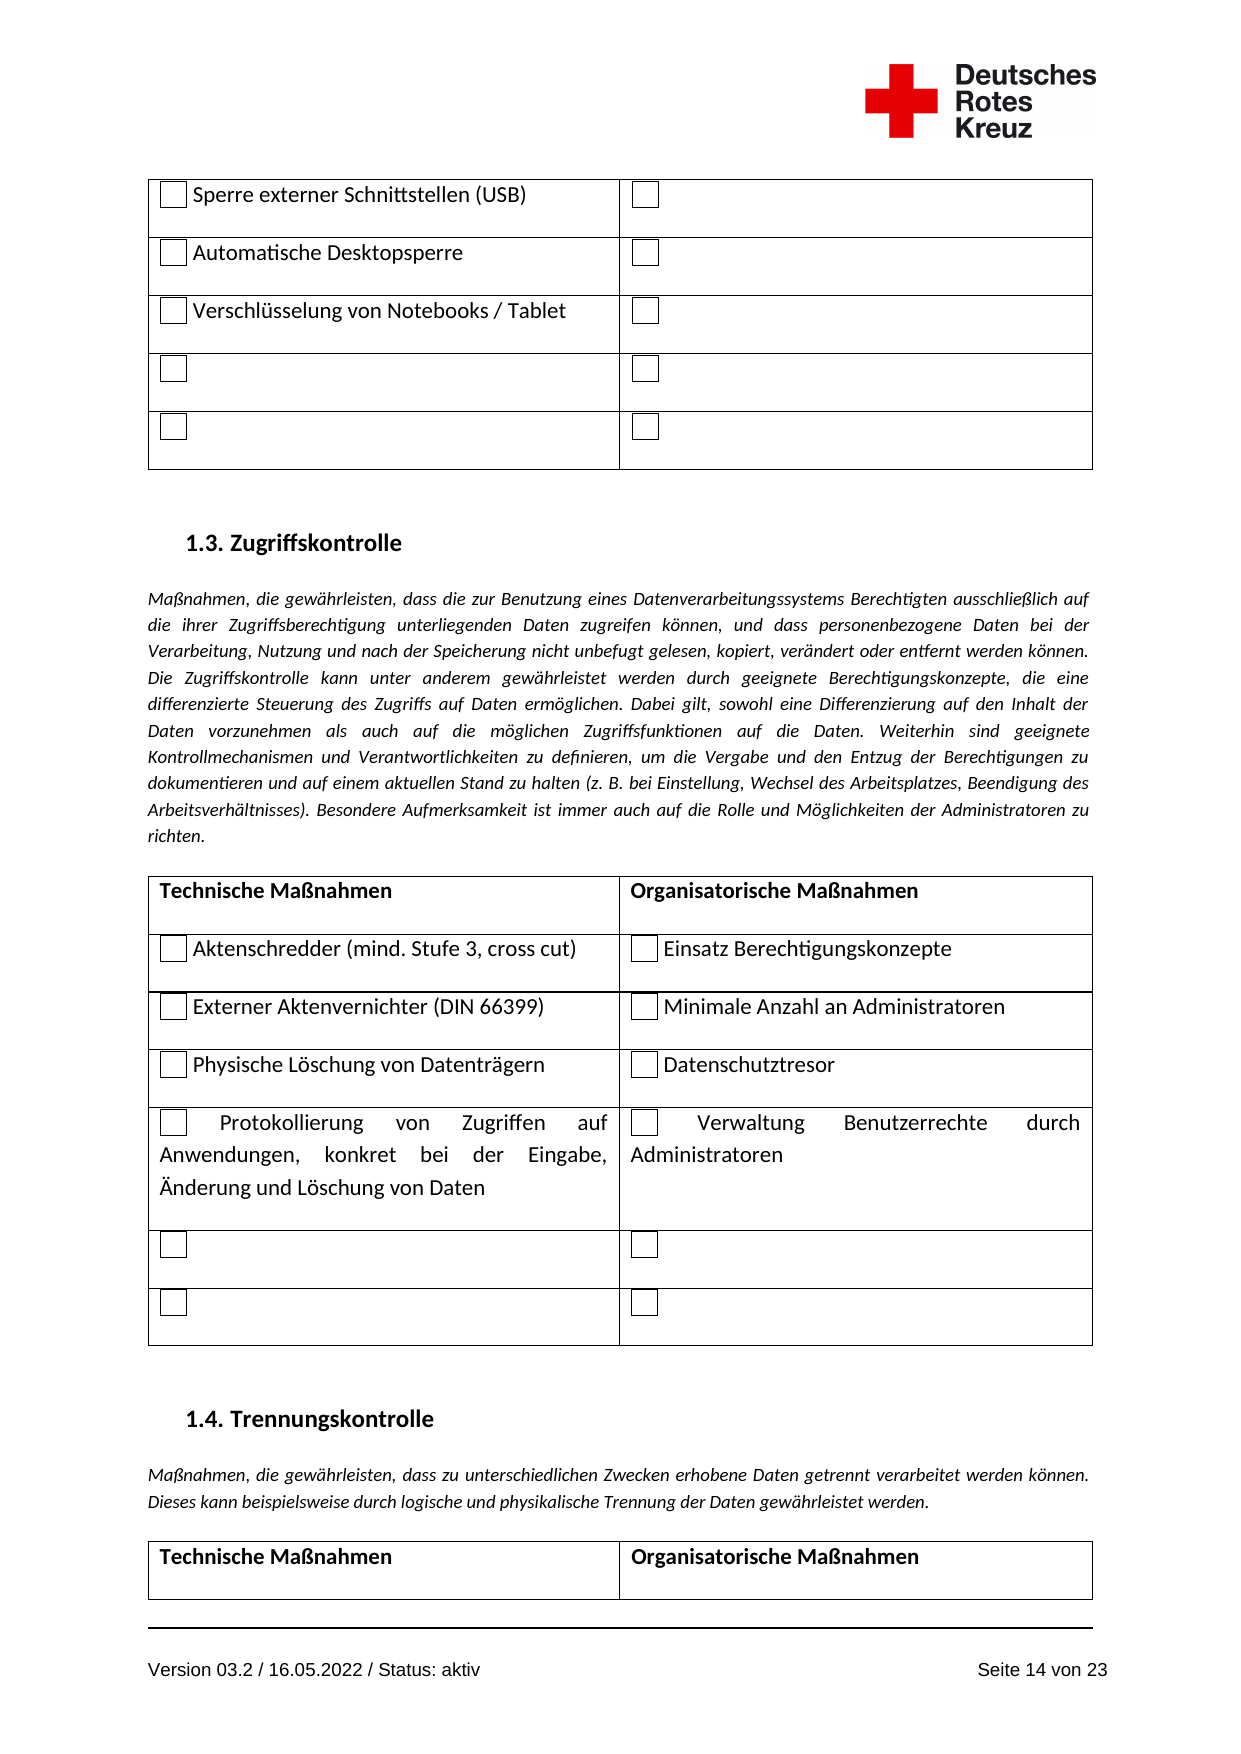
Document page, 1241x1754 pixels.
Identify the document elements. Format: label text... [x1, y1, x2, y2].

table_cell [620, 1231, 1092, 1287]
table_cell [149, 354, 619, 411]
text Maßnahmen, die gewährleisten, dass zu unterschiedlichen Zwecken erhobene Daten getrennt verarbeitet werden können. Dieses kann beispielsweise durch logische und physikalische Trennung der Daten gewährleistet werden. [148, 1463, 1093, 1513]
list Zugriffskontrolle [185, 527, 1093, 557]
table_cell Sperre externer Schnittstellen (USB) [149, 180, 619, 237]
table_header Organisatorische Maßnahmen [620, 877, 1092, 933]
table_cell Minimale Anzahl an Administratoren [620, 993, 1092, 1049]
table_cell [620, 354, 1092, 411]
table_cell [620, 180, 1092, 237]
table_cell [620, 1289, 1092, 1345]
table_cell [149, 1289, 619, 1345]
table_header Technische Maßnahmen [149, 877, 619, 933]
table_cell Einsatz Berechtigungskonzepte [620, 935, 1092, 991]
table_cell [620, 296, 1092, 353]
table_cell Verwaltung Benutzerrechte durch Administratoren [620, 1108, 1092, 1229]
table_cell [620, 412, 1092, 469]
table_header Organisatorische Maßnahmen [620, 1542, 1092, 1599]
table_cell [149, 1231, 619, 1287]
text Maßnahmen, die gewährleisten, dass die zur Benutzung eines Datenverarbeitungssystems Berechtigten ausschließlich auf die ihrer Zugriffsberechtigung unterliegenden Daten zugreifen können, und dass personenbezogene Daten bei der Verarbeitung, Nutzung und nach der Speicherung nicht unbefugt gelesen, kopiert, verändert oder entfernt werden können. Die Zugriffskontrolle kann unter anderem gewährleistet werden durch geeignete Berechtigungskonzepte, die eine differenzierte Steuerung des Zugriffs auf Daten ermöglichen. Dabei gilt, sowohl eine Differenzierung auf den Inhalt der Daten vorzunehmen als auch auf die möglichen Zugriffsfunktionen auf die Daten. Weiterhin sind geeignete Kontrollmechanismen und Verantwortlichkeiten zu definieren, um die Vergabe und den Entzug der Berechtigungen zu dokumentieren und auf einem aktuellen Stand zu halten (z. B. bei Einstellung, Wechsel des Arbeitsplatzes, Beendigung des Arbeitsverhältnisses). Besondere Aufmerksamkeit ist immer auch auf die Rolle und Möglichkeiten der Administratoren zu richten. [148, 587, 1093, 847]
table_cell [149, 412, 619, 469]
table_cell Externer Aktenvernichter (DIN 66399) [149, 993, 619, 1049]
table_cell Datenschutztresor [620, 1050, 1092, 1107]
table_cell Verschlüsselung von Notebooks / Tablet [149, 296, 619, 353]
table_cell Protokollierung von Zugriffen auf Anwendungen, konkret bei der Eingabe, Änderung und Löschung von Daten [149, 1108, 619, 1229]
table_cell Physische Löschung von Datenträgern [149, 1050, 619, 1107]
picture [865, 64, 1096, 138]
table_header Technische Maßnahmen [149, 1542, 619, 1599]
table_cell Aktenschredder (mind. Stufe 3, cross cut) [149, 935, 619, 991]
list Trennungskontrolle [185, 1403, 1093, 1434]
table_cell [620, 238, 1092, 295]
table_cell Automatische Desktopsperre [149, 238, 619, 295]
